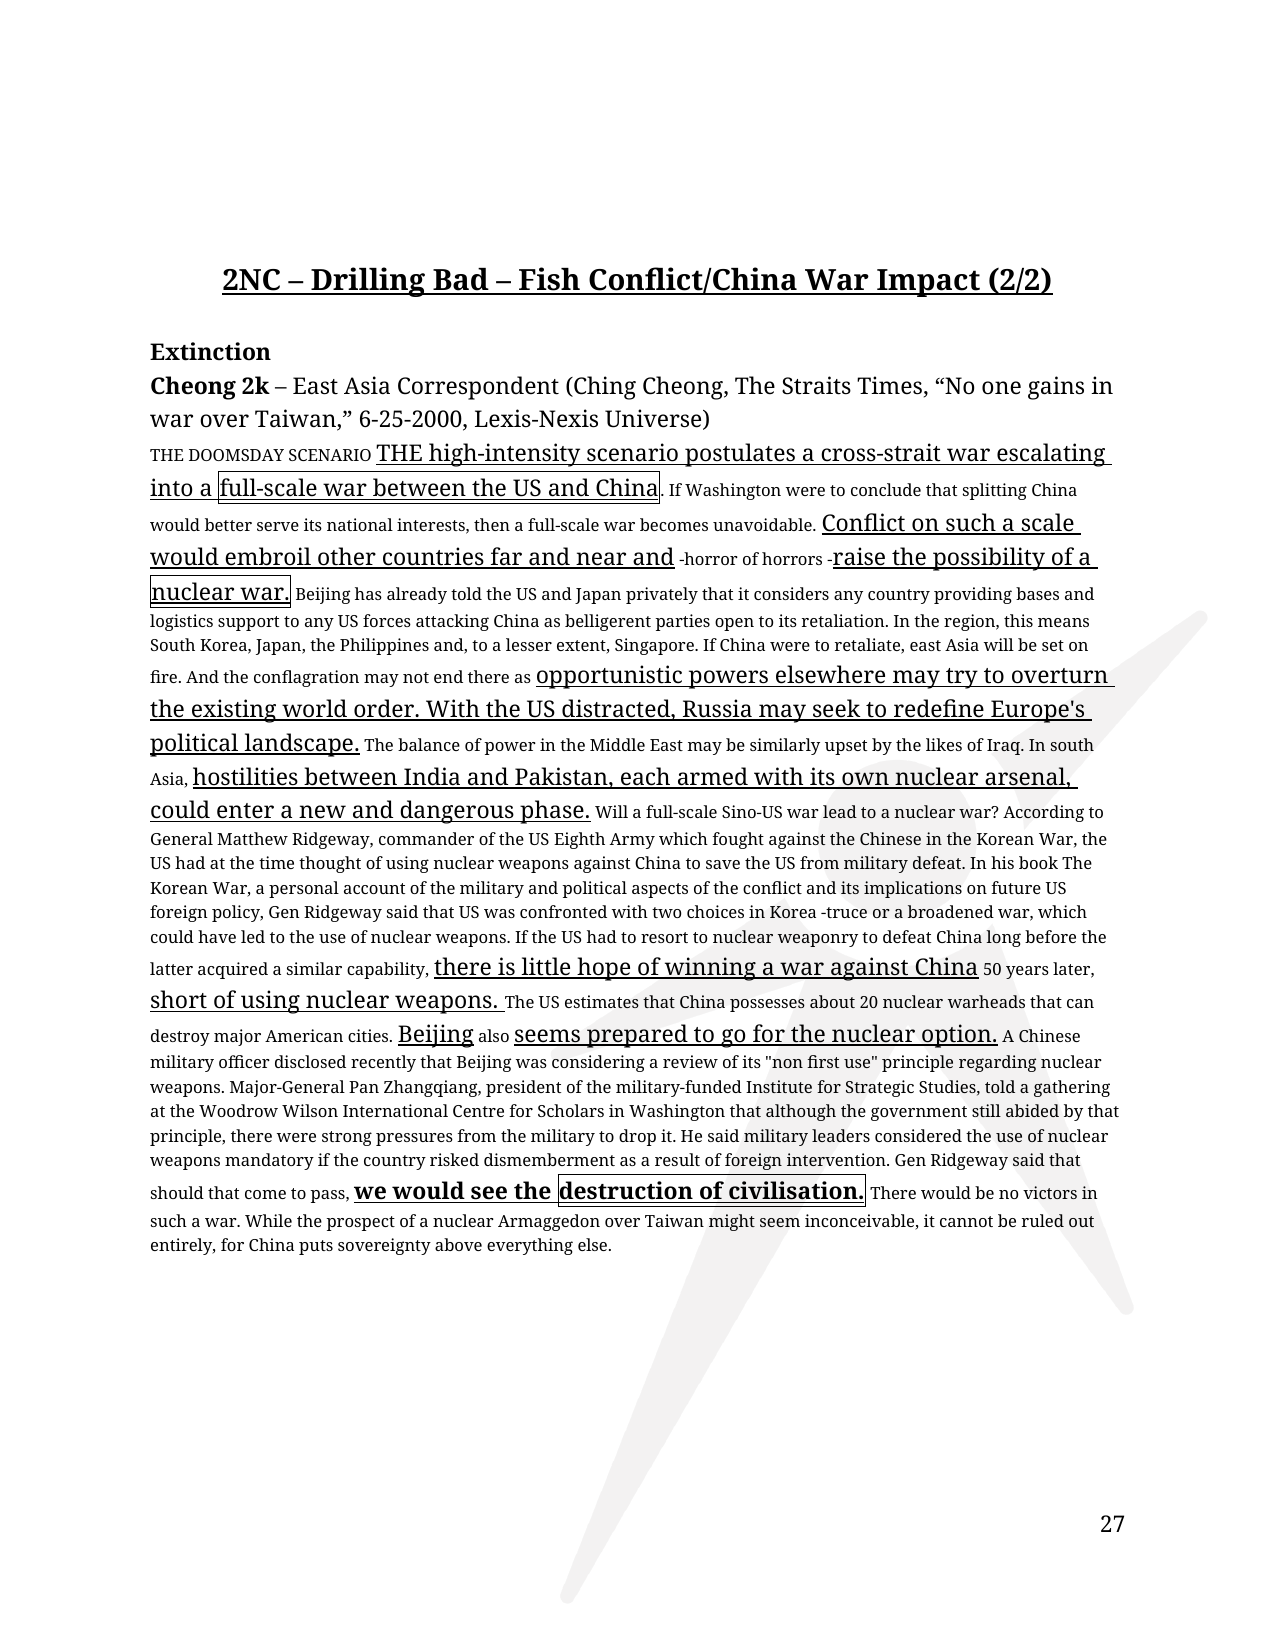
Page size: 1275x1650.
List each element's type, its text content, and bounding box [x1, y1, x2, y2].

text Extinction [150, 336, 1125, 367]
subtitle 2NC – Drilling Bad – Fish Conflict/China War Impact (2/2) [150, 259, 1125, 299]
text THE DOOMSDAY SCENARIO THE high-intensity scenario postulates a cross-strait war escalating into a full-scale war between the US and China. If Washington were to conclude that splitting China would better serve its national interests, then a full-scale war becomes unavoidable. Conflict on such a scale would embroil other countries far and near and -horror of horrors -raise the possibility of a nuclear war. Beijing has already told the US and Japan privately that it considers any country providing bases and logistics support to any US forces attacking China as belligerent parties open to its retaliation. In the region, this means South Korea, Japan, the Philippines and, to a lesser extent, Singapore. If China were to retaliate, east Asia will be set on fire. And the conflagration may not end there as opportunistic powers elsewhere may try to overturn the existing world order. With the US distracted, Russia may seek to redefine Europe's political landscape. The balance of power in the Middle East may be similarly upset by the likes of Iraq. In south Asia, hostilities between India and Pakistan, each armed with its own nuclear arsenal, could enter a new and dangerous phase. Will a full-scale Sino-US war lead to a nuclear war? According to General Matthew Ridgeway, commander of the US Eighth Army which fought against the Chinese in the Korean War, the US had at the time thought of using nuclear weapons against China to save the US from military defeat. In his book The Korean War, a personal account of the military and political aspects of the conflict and its implications on future US foreign policy, Gen Ridgeway said that US was confronted with two choices in Korea -truce or a broadened war, which could have led to the use of nuclear weapons. If the US had to resort to nuclear weaponry to defeat China long before the latter acquired a similar capability, there is little hope of winning a war against China 50 years later, short of using nuclear weapons. The US estimates that China possesses about 20 nuclear warheads that can destroy major American cities. Beijing also seems prepared to go for the nuclear option. A Chinese military officer disclosed recently that Beijing was considering a review of its "non first use" principle regarding nuclear weapons. Major-General Pan Zhangqiang, president of the military-funded Institute for Strategic Studies, told a gathering at the Woodrow Wilson International Centre for Scholars in Washington that although the government still abided by that principle, there were strong pressures from the military to drop it. He said military leaders considered the use of nuclear weapons mandatory if the country risked dismemberment as a result of foreign intervention. Gen Ridgeway said that should that come to pass, we would see the destruction of civilisation. There would be no victors in such a war. While the prospect of a nuclear Armaggedon over Taiwan might seem inconceivable, it cannot be ruled out entirely, for China puts sovereignty above everything else. [150, 437, 1125, 1256]
picture [0, 0, 1275, 1650]
text Cheong 2k – East Asia Correspondent (Ching Cheong, The Straits Times, “No one gains in war over Taiwan,” 6-25-2000, Lexis-Nexis Universe) [150, 370, 1125, 435]
